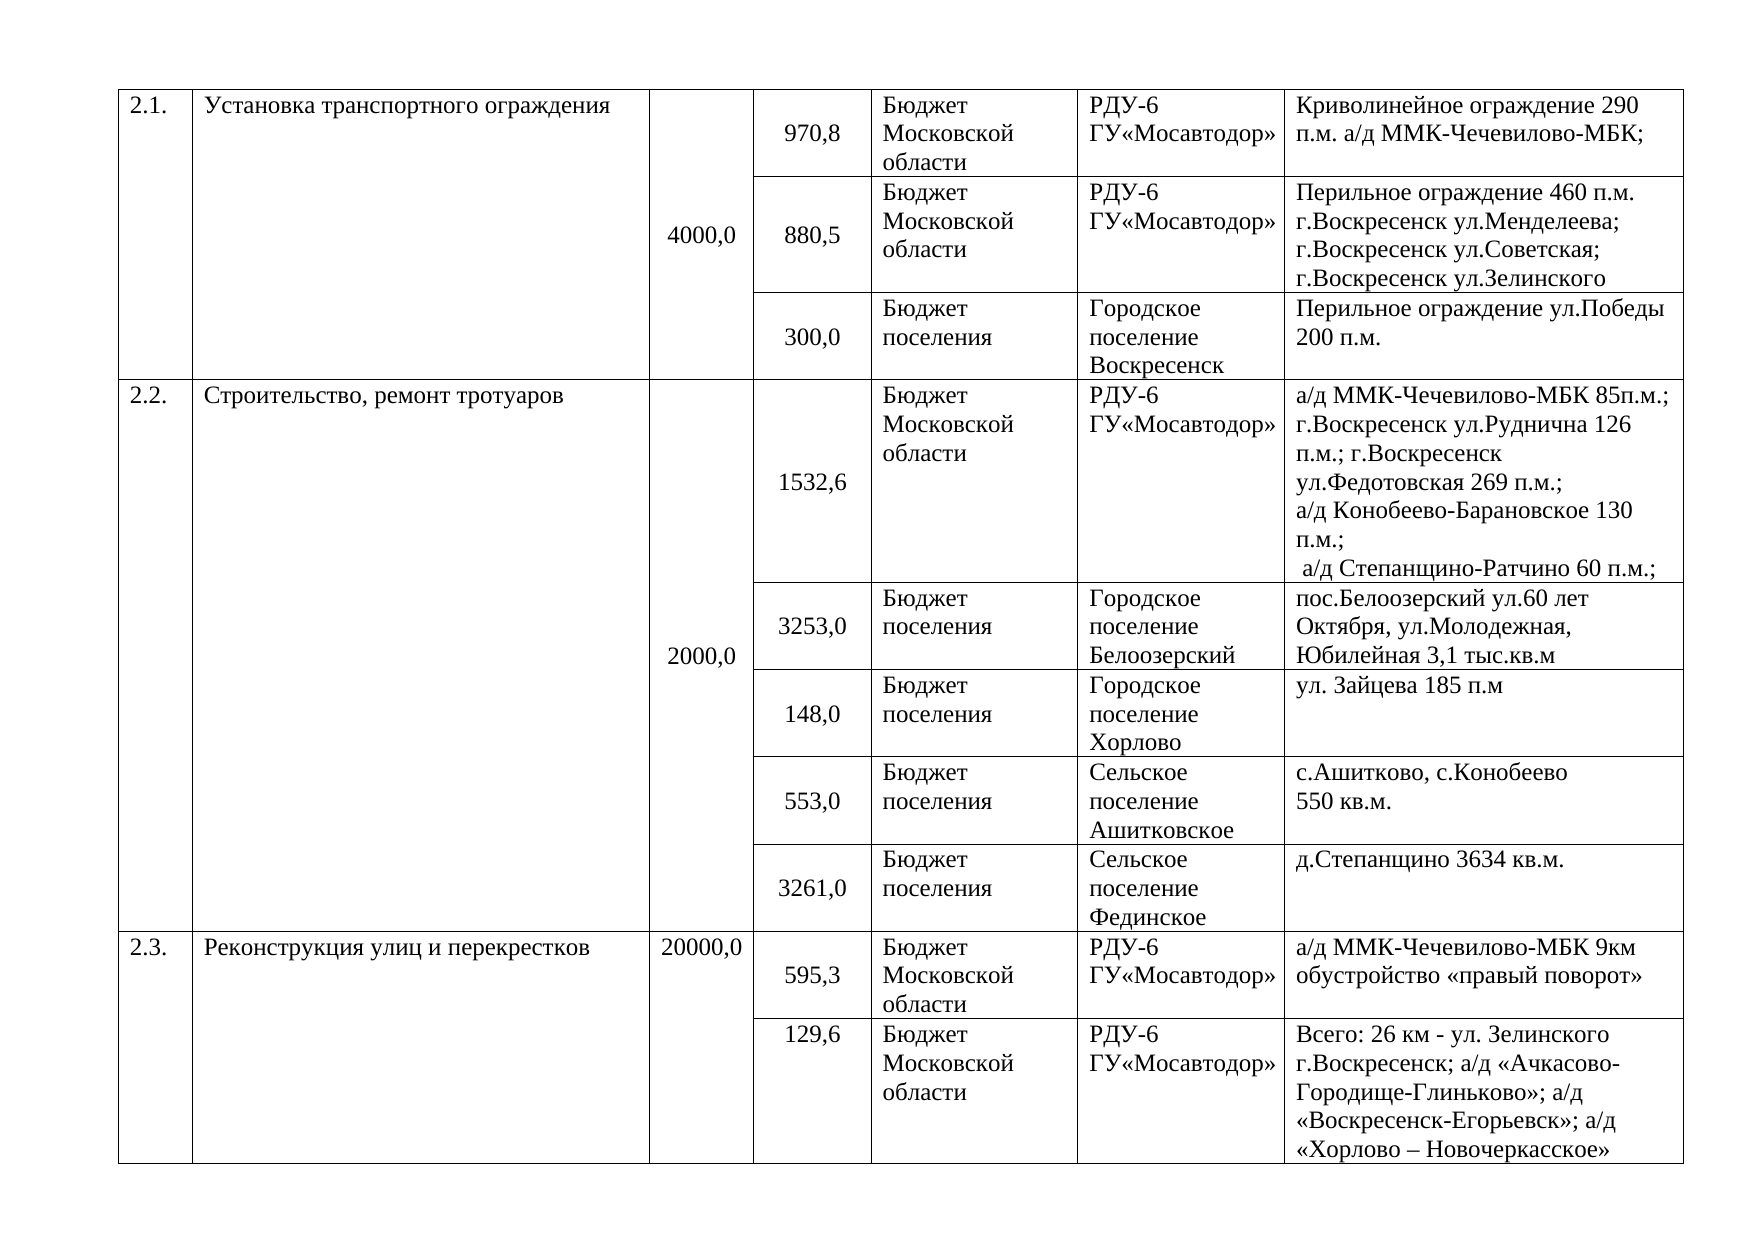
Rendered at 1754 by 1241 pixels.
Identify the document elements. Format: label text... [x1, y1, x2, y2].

table_cell Бюджет Московской области [872, 90, 1077, 176]
table_cell Городское поселение Хорлово [1078, 670, 1284, 756]
table_cell РДУ-6 ГУ«Мосавтодор» [1078, 932, 1284, 1018]
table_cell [872, 1019, 1077, 1163]
table_cell д.Степанщино 3634 кв.м. [1285, 845, 1683, 931]
table_cell 300,0 [754, 293, 871, 379]
table_cell 2.1. [119, 90, 192, 379]
table_cell РДУ-6 ГУ«Мосавтодор» [1078, 380, 1284, 582]
table_cell Бюджет поселения [872, 583, 1077, 669]
table_cell 553,0 [754, 757, 871, 843]
table_cell 970,8 [754, 90, 871, 176]
table_cell 595,3 [754, 932, 871, 1018]
table_cell 2000,0 [650, 380, 753, 931]
table_cell Городское поселение Воскресенск [1078, 293, 1284, 379]
table_cell РДУ-6 ГУ«Мосавтодор» [1078, 177, 1284, 292]
table_cell 4000,0 [650, 90, 753, 379]
table_cell Реконструкция улиц и перекрестков [193, 932, 649, 1163]
table_cell Перильное ограждение 460 п.м. г.Воскресенск ул.Менделеева; г.Воскресенск ул.Советская; г.Воскресенск ул.Зелинского [1285, 177, 1683, 292]
table_cell Сельское поселение Ашитковское [1078, 757, 1284, 843]
table_cell 129,6 [754, 1019, 871, 1163]
table_cell Бюджет Московской области [872, 177, 1077, 292]
table_cell пос.Белоозерский ул.60 лет Октября, ул.Молодежная, Юбилейная 3,1 тыс.кв.м [1285, 583, 1683, 669]
table_cell Строительство, ремонт тротуаров [193, 380, 649, 931]
table_cell 3261,0 [754, 845, 871, 931]
table_cell а/д ММК-Чечевилово-МБК 85п.м.; г.Воскресенск ул.Руднична 126 п.м.; г.Воскресенск ул.Федотовская 269 п.м.; а/д Конобеево-Барановское 130 п.м.; а/д Степанщино-Ратчино 60 п.м.; [1285, 380, 1683, 582]
table_cell Бюджет поселения [872, 293, 1077, 379]
table_cell ул. Зайцева 185 п.м [1285, 670, 1683, 756]
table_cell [1078, 1019, 1284, 1163]
table_cell 3253,0 [754, 583, 871, 669]
table_cell Бюджет поселения [872, 670, 1077, 756]
table_cell 20000,0 [650, 932, 753, 1163]
table_cell Перильное ограждение ул.Победы 200 п.м. [1285, 293, 1683, 379]
table_cell 1532,6 [754, 380, 871, 582]
table_cell Криволинейное ограждение 290 п.м. а/д ММК-Чечевилово-МБК; [1285, 90, 1683, 176]
table_cell Бюджет поселения [872, 845, 1077, 931]
table_cell РДУ-6 ГУ«Мосавтодор» [1078, 90, 1284, 176]
table_cell 2.2. [119, 380, 192, 931]
table_cell 880,5 [754, 177, 871, 292]
table_cell Бюджет поселения [872, 757, 1077, 843]
table_cell Сельское поселение Фединское [1078, 845, 1284, 931]
table_cell Бюджет Московской области [872, 932, 1077, 1018]
table_cell 148,0 [754, 670, 871, 756]
table_cell Установка транспортного ограждения [193, 90, 649, 379]
table_cell Городское поселение Белоозерский [1078, 583, 1284, 669]
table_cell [1285, 1019, 1683, 1163]
table_cell с.Ашитково, с.Конобеево 550 кв.м. [1285, 757, 1683, 843]
table_cell Бюджет Московской области [872, 380, 1077, 582]
table_cell 2.3. [119, 932, 192, 1163]
table_cell а/д ММК-Чечевилово-МБК 9км обустройство «правый поворот» [1285, 932, 1683, 1018]
